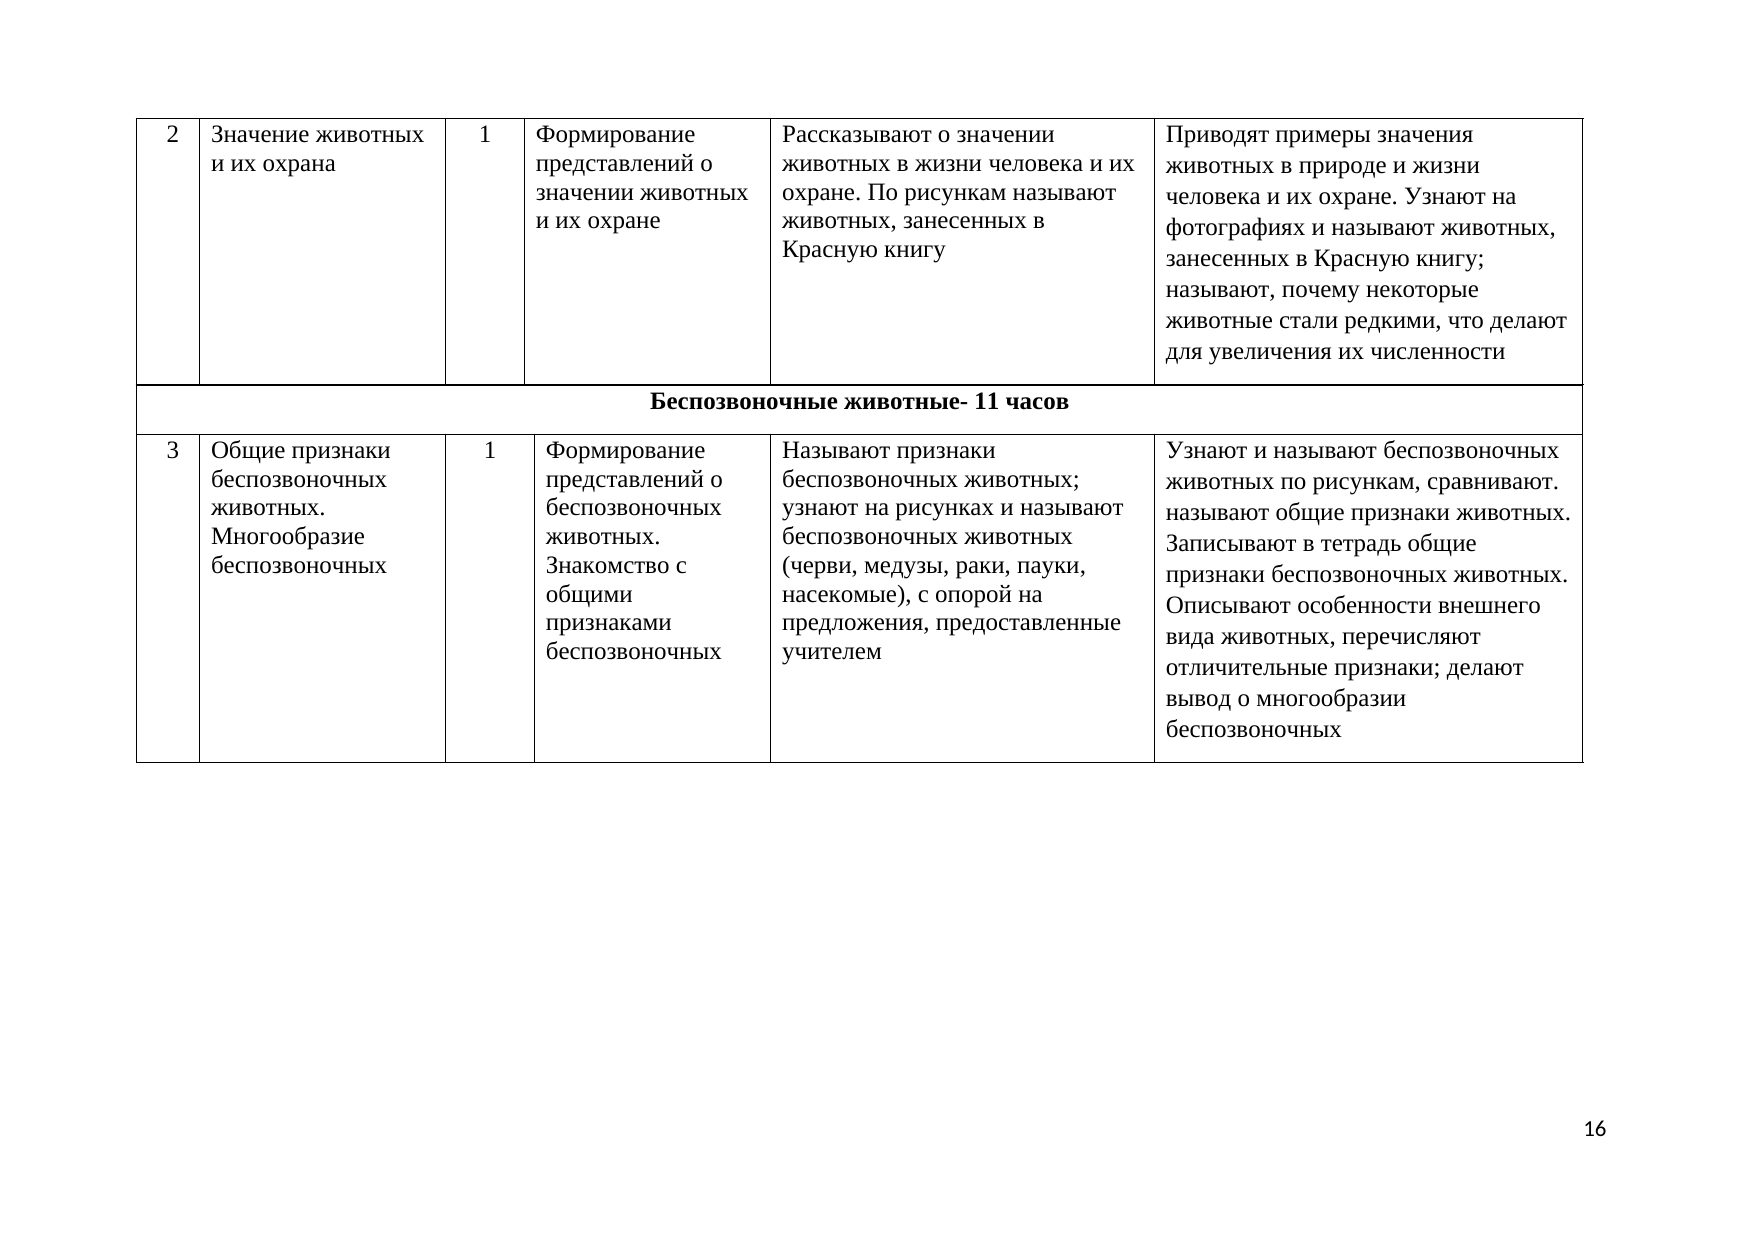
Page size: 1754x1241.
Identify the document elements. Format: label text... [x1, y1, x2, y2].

table_cell 2 [137, 119, 199, 384]
table_cell Формирование представлений о значении животных и их охране [525, 119, 770, 384]
table_cell Узнают и называют беспозвоночных животных по рисункам, сравнивают. называют общие признаки животных. Записывают в тетрадь общие признаки беспозвоночных животных. Описывают особенности внешнего вида животных, перечисляют отличительные признаки; делают вывод о многообразии беспозвоночных [1155, 435, 1582, 762]
table_cell 1 [446, 119, 524, 384]
table_cell Формирование представлений о беспозвоночных животных. Знакомство с общими признаками беспозвоночных [535, 435, 770, 762]
table_cell Называют признаки беспозвоночных животных; узнают на рисунках и называют беспозвоночных животных (черви, медузы, раки, пауки, насекомые), с опорой на предложения, предоставленные учителем [771, 435, 1154, 762]
table_cell Рассказывают о значении животных в жизни человека и их охране. По рисункам называют животных, занесенных в Красную книгу [771, 119, 1154, 384]
table_cell Значение животных и их охрана [200, 119, 445, 384]
table_cell 1 [446, 435, 534, 762]
table_cell Приводят примеры значения животных в природе и жизни человека и их охране. Узнают на фотографиях и называют животных, занесенных в Красную книгу; называют, почему некоторые животные стали редкими, что делают для увеличения их численности [1155, 119, 1582, 384]
table_header Беспозвоночные животные- 11 часов [137, 386, 1582, 434]
table_cell Общие признаки беспозвоночных животных. Многообразие беспозвоночных [200, 435, 445, 762]
table_cell 3 [137, 435, 199, 762]
